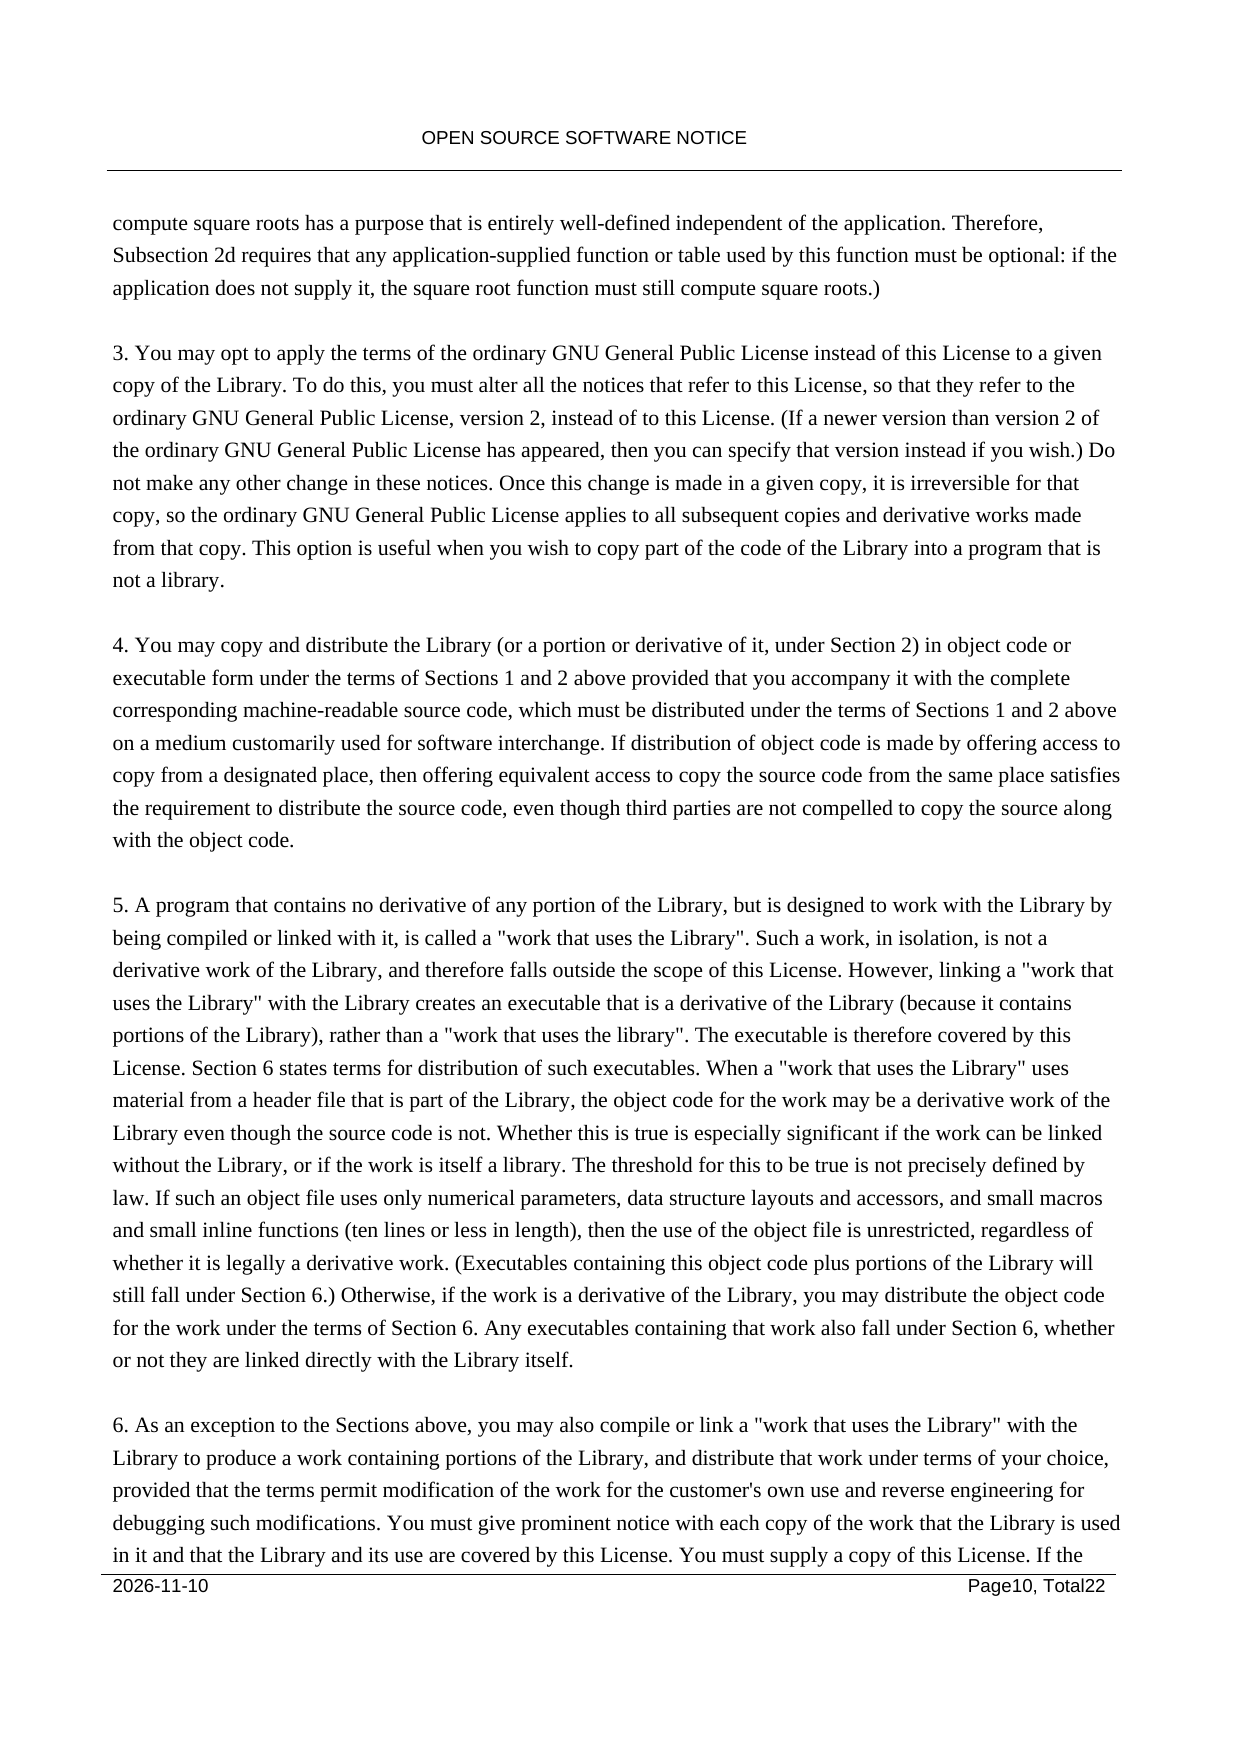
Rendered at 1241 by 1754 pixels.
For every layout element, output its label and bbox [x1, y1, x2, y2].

text [112, 206, 1128, 1571]
